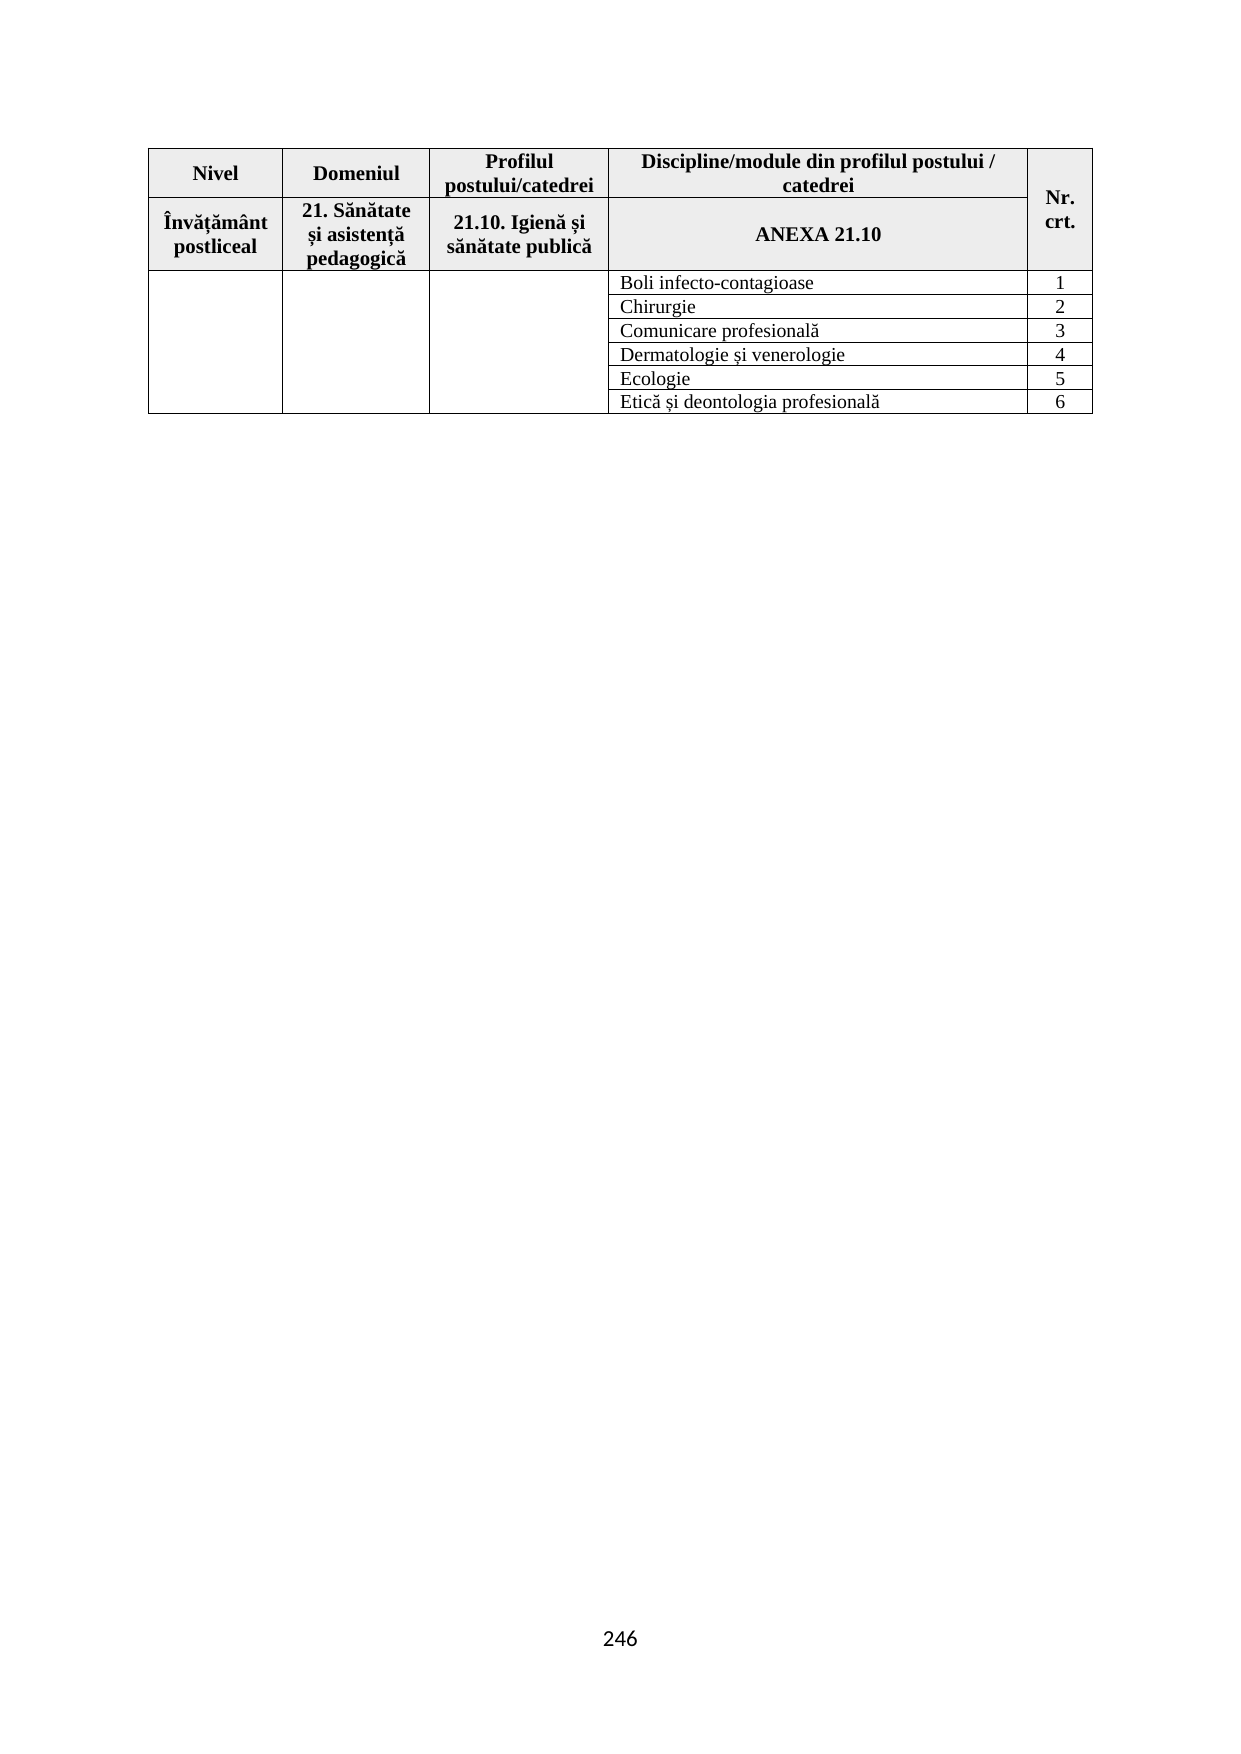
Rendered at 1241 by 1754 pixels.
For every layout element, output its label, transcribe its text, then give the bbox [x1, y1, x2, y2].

table_cell Dermatologie și venerologie [609, 343, 1027, 365]
table_cell ANEXA 21.10 [609, 198, 1027, 270]
table_cell Ecologie [609, 366, 1027, 389]
table_header Nr. crt. [1028, 149, 1092, 270]
table_header Domeniul [283, 149, 429, 197]
table_cell 4 [1028, 343, 1092, 365]
table_cell 3 [1028, 319, 1092, 342]
table_cell 1 [1028, 271, 1092, 294]
table_cell [430, 271, 608, 413]
table_cell Învățământ postliceal [149, 198, 282, 270]
table_cell 21.10. Igienă și sănătate publică [430, 198, 608, 270]
table_cell Chirurgie [609, 295, 1027, 318]
table_cell Etică și deontologia profesională [609, 390, 1027, 413]
table_cell 2 [1028, 295, 1092, 318]
table_cell 21. Sănătate și asistență pedagogică [283, 198, 429, 270]
table_header Nivel [149, 149, 282, 197]
table_cell Boli infecto-contagioase [609, 271, 1027, 294]
table_cell 5 [1028, 366, 1092, 389]
table_cell Comunicare profesională [609, 319, 1027, 342]
table_cell [283, 271, 429, 413]
table_cell 6 [1028, 390, 1092, 413]
table_cell [149, 271, 282, 413]
table_header Profilul postului/catedrei [430, 149, 608, 197]
table_header Discipline/module din profilul postului / catedrei [609, 149, 1027, 197]
